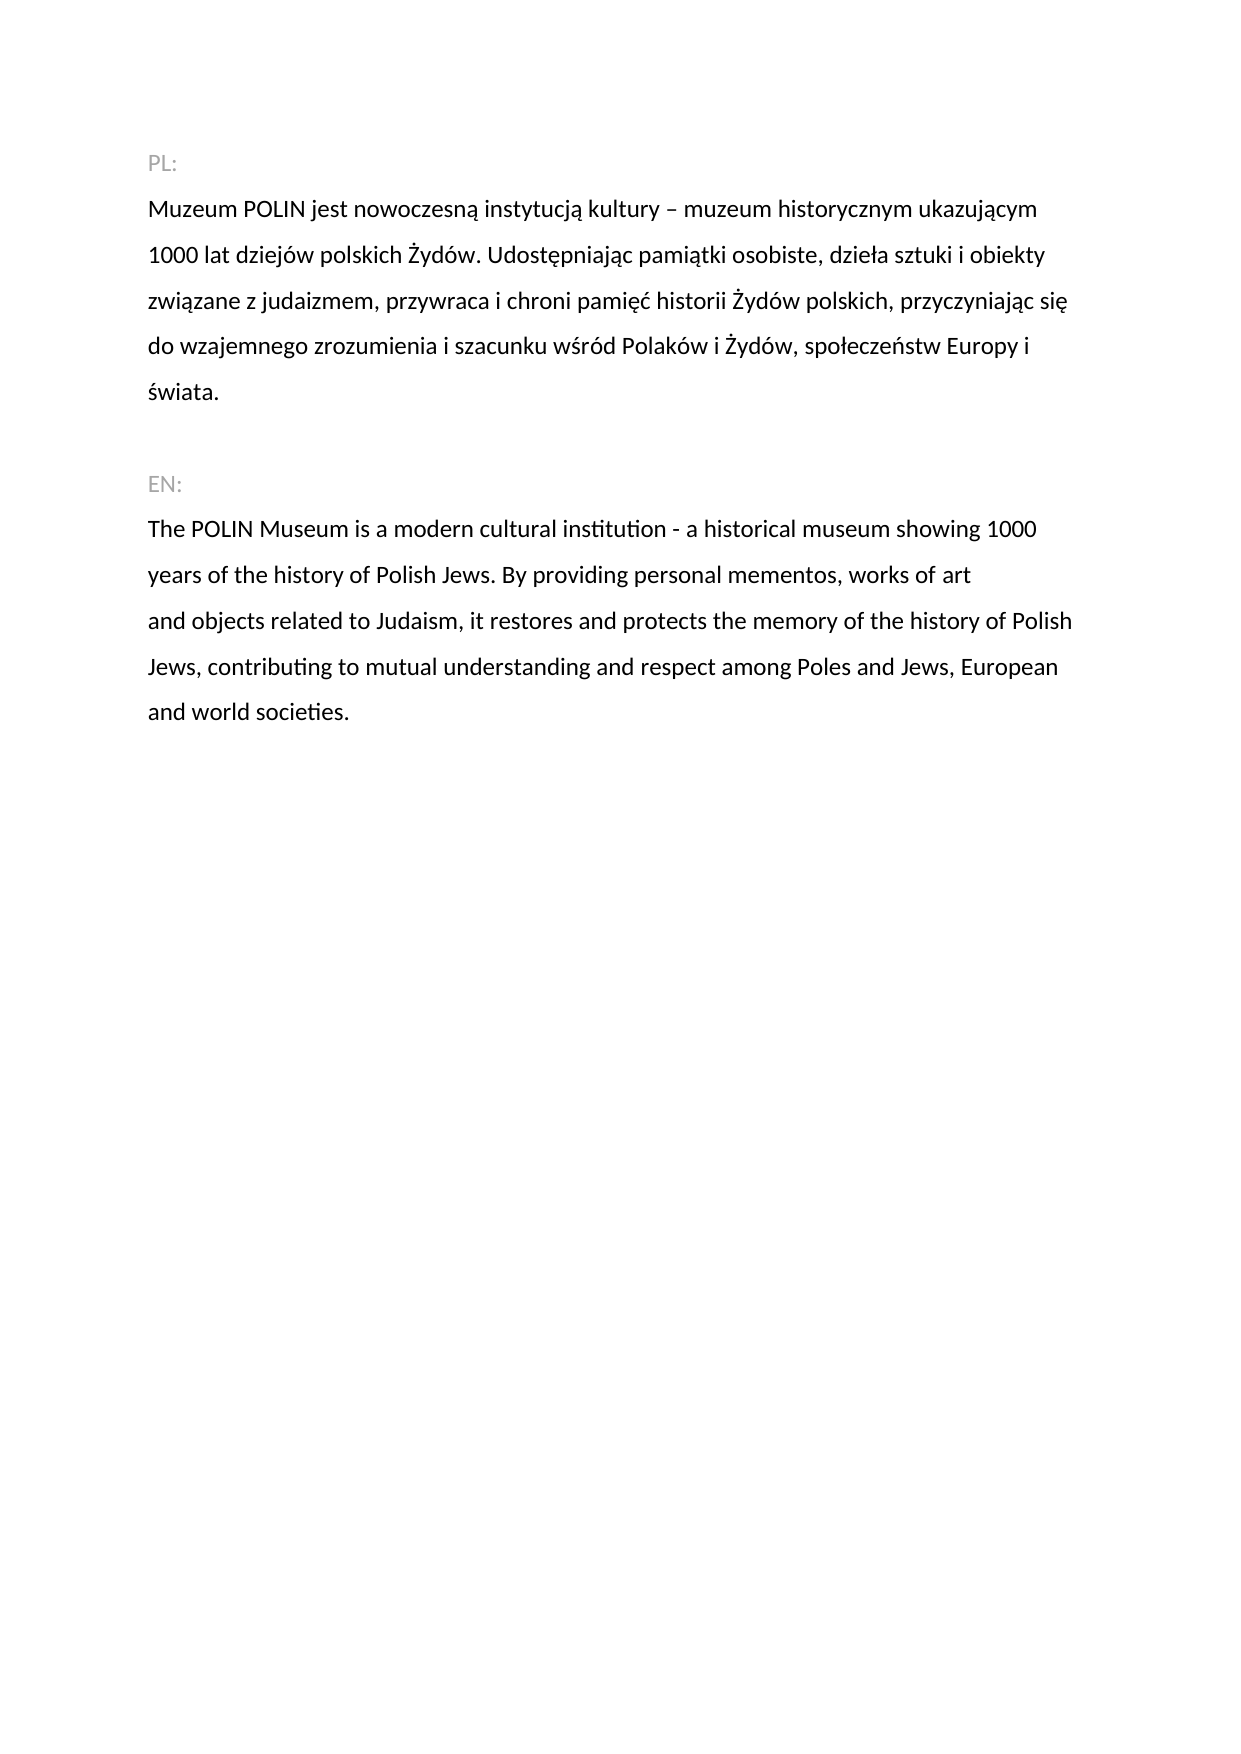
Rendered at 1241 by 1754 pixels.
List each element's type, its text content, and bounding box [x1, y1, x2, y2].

text Muzeum POLIN jest nowoczesną instytucją kultury – muzeum historycznym ukazującym 1000 lat dziejów polskich Żydów. Udostępniając pamiątki osobiste, dzieła sztuki i obiekty związane z judaizmem, przywraca i chroni pamięć historii Żydów polskich, przyczyniając się do wzajemnego zrozumienia i szacunku wśród Polaków i Żydów, społeczeństw Europy i świata. [148, 193, 1093, 407]
text PL: [148, 148, 1093, 178]
text The POLIN Museum is a modern cultural institution - a historical museum showing 1000 years of the history of Polish Jews. By providing personal mementos, works of art and objects related to Judaism, it restores and protects the memory of the history of Polish Jews, contributing to mutual understanding and respect among Poles and Jews, European and world societies. [148, 513, 1093, 727]
text EN: [148, 468, 1093, 498]
